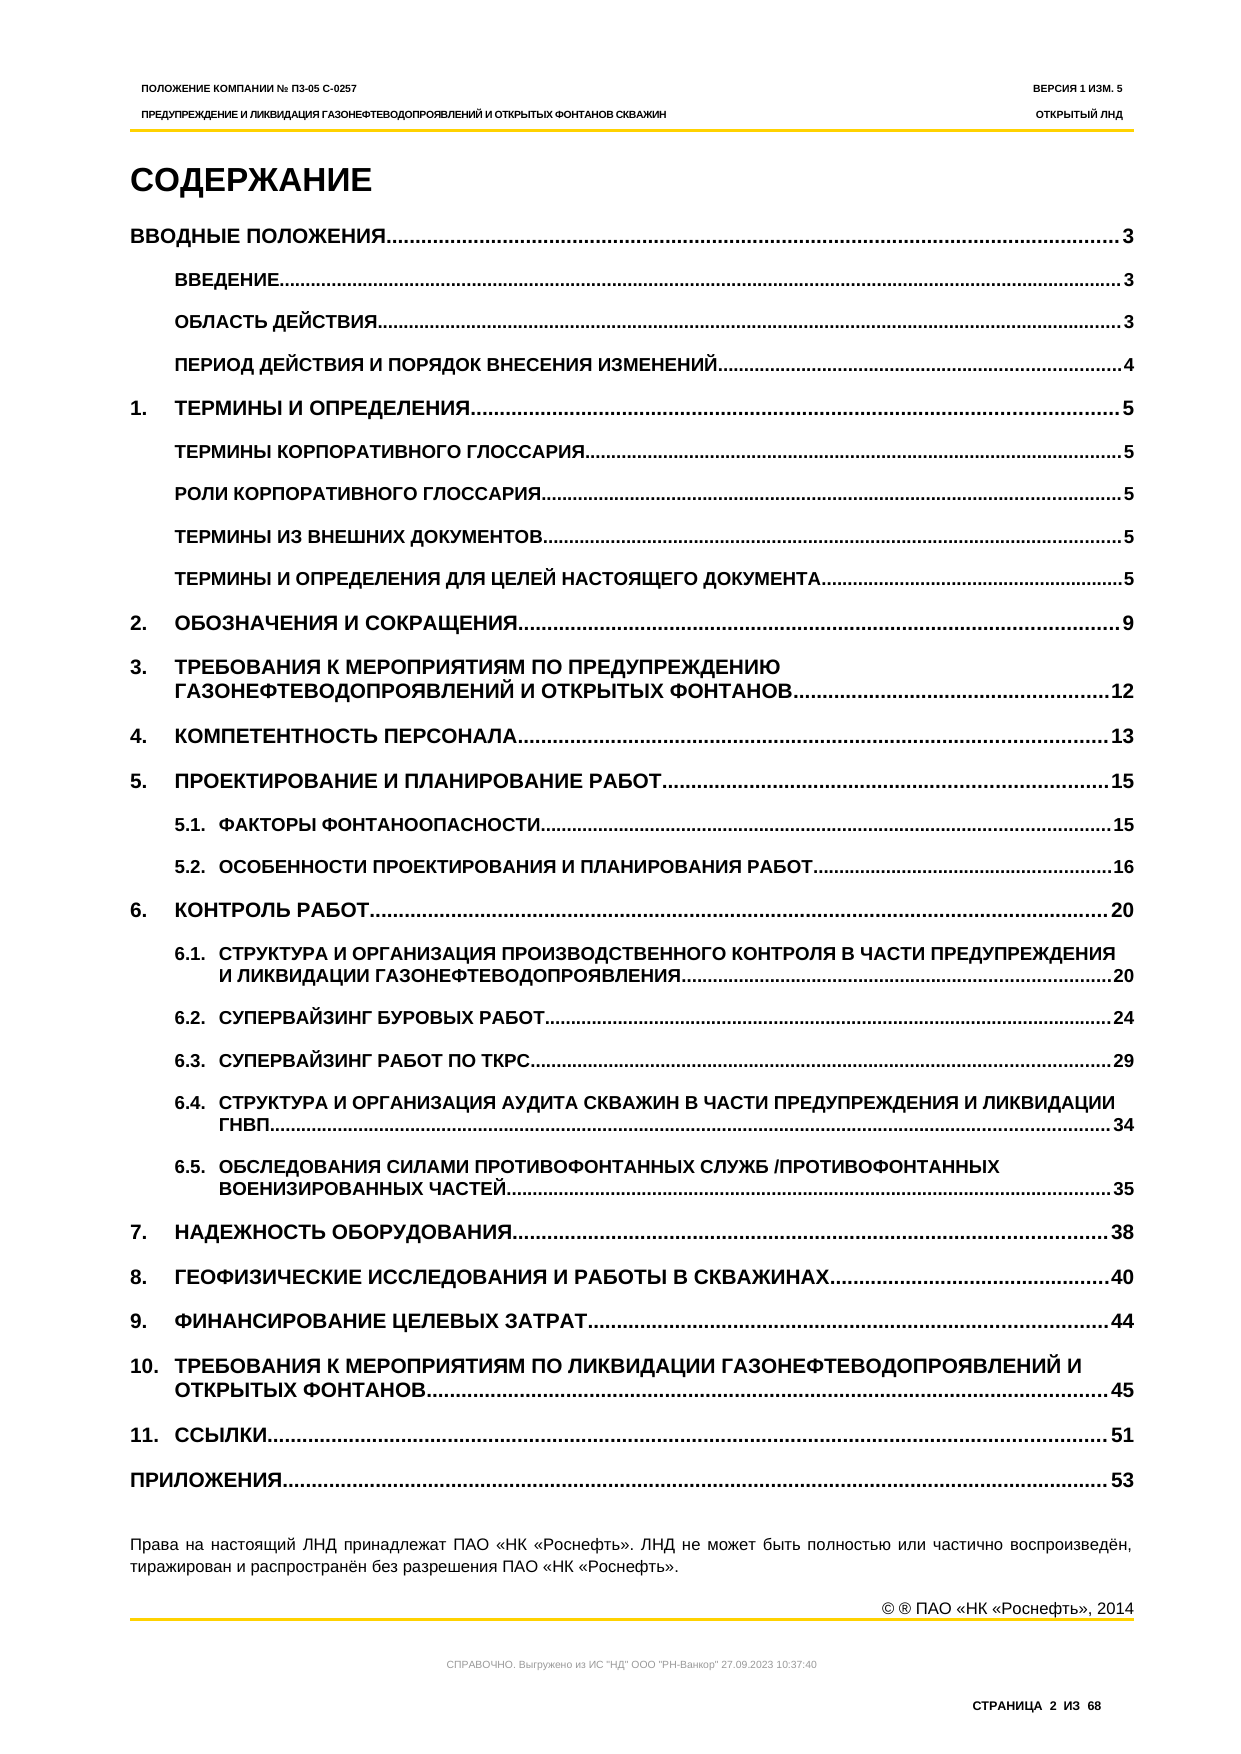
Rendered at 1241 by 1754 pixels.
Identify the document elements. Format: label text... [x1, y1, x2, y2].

text 9. ФИНАНСИРОВАНИЕ ЦЕЛЕВЫХ ЗАТРАТ 44 [130, 1309, 1134, 1333]
text 4. КОМПЕТЕНТНОСТЬ ПЕРСОНАЛА 13 [130, 724, 1134, 748]
text 10. ТРЕБОВАНИЯ К МЕРОПРИЯТИЯМ ПО ЛИКВИДАЦИИ ГАЗОНЕФТЕВОДОПРОЯВЛЕНИЙ И ОТКРЫТЫХ ФОНТАНОВ 45 [130, 1354, 1134, 1402]
text ОБЛАСТЬ ДЕЙСТВИЯ 3 [174, 311, 1134, 333]
text 7. НАДЕЖНОСТЬ ОБОРУДОВАНИЯ 38 [130, 1220, 1134, 1244]
text 3. ТРЕБОВАНИЯ К МЕРОПРИЯТИЯМ ПО ПРЕДУПРЕЖДЕНИЮ ГАЗОНЕФТЕВОДОПРОЯВЛЕНИЙ И ОТКРЫТЫХ ФОНТАНОВ 12 [130, 655, 1134, 703]
text ТЕРМИНЫ КОРПОРАТИВНОГО ГЛОССАРИЯ 5 [174, 441, 1134, 462]
text 5.2. ОСОБЕННОСТИ ПРОЕКТИРОВАНИЯ И ПЛАНИРОВАНИЯ РАБОТ 16 [174, 856, 1134, 877]
text 6. КОНТРОЛЬ РАБОТ 20 [130, 898, 1134, 922]
text 5.1. ФАКТОРЫ ФОНТАНООПАСНОСТИ 15 [174, 813, 1134, 835]
text ПЕРИОД ДЕЙСТВИЯ И ПОРЯДОК ВНЕСЕНИЯ ИЗМЕНЕНИЙ 4 [174, 353, 1134, 375]
text 5. ПРОЕКТИРОВАНИЕ И ПЛАНИРОВАНИЕ РАБОТ 15 [130, 769, 1134, 793]
text 6.1. СТРУКТУРА И ОРГАНИЗАЦИЯ ПРОИЗВОДСТВЕННОГО КОНТРОЛЯ В ЧАСТИ ПРЕДУПРЕЖДЕНИЯ И ЛИКВИДАЦИИ ГАЗОНЕФТЕВОДОПРОЯВЛЕНИЯ 20 [174, 943, 1134, 986]
text СОДЕРЖАНИЕ [130, 161, 1134, 199]
text 6.3. СУПЕРВАЙЗИНГ РАБОТ ПО ТКРС 29 [174, 1049, 1134, 1071]
text 1. ТЕРМИНЫ И ОПРЕДЕЛЕНИЯ 5 [130, 396, 1134, 420]
text 6.5. ОБСЛЕДОВАНИЯ СИЛАМИ ПРОТИВОФОНТАННЫХ СЛУЖБ /ПРОТИВОФОНТАННЫХ ВОЕНИЗИРОВАННЫХ ЧАСТЕЙ 35 [174, 1156, 1134, 1199]
text 6.4. СТРУКТУРА И ОРГАНИЗАЦИЯ АУДИТА СКВАЖИН В ЧАСТИ ПРЕДУПРЕЖДЕНИЯ И ЛИКВИДАЦИИ ГНВП 34 [174, 1092, 1134, 1135]
text ВВЕДЕНИЕ 3 [174, 269, 1134, 290]
text ТЕРМИНЫ ИЗ ВНЕШНИХ ДОКУМЕНТОВ 5 [174, 526, 1134, 547]
text 6.2. СУПЕРВАЙЗИНГ БУРОВЫХ РАБОТ 24 [174, 1007, 1134, 1028]
text ВВОДНЫЕ ПОЛОЖЕНИЯ 3 [130, 224, 1134, 248]
text ТЕРМИНЫ И ОПРЕДЕЛЕНИЯ ДЛЯ ЦЕЛЕЙ НАСТОЯЩЕГО ДОКУМЕНТА 5 [174, 568, 1134, 589]
text 11. ССЫЛКИ 51 [130, 1423, 1134, 1447]
text РОЛИ КОРПОРАТИВНОГО ГЛОССАРИЯ 5 [174, 483, 1134, 505]
text 2. ОБОЗНАЧЕНИЯ И СОКРАЩЕНИЯ 9 [130, 610, 1134, 634]
text 8. ГЕОФИЗИЧЕСКИЕ ИССЛЕДОВАНИЯ И РАБОТЫ В СКВАЖИНАХ 40 [130, 1264, 1134, 1288]
text ПРИЛОЖЕНИЯ 53 [130, 1468, 1134, 1492]
